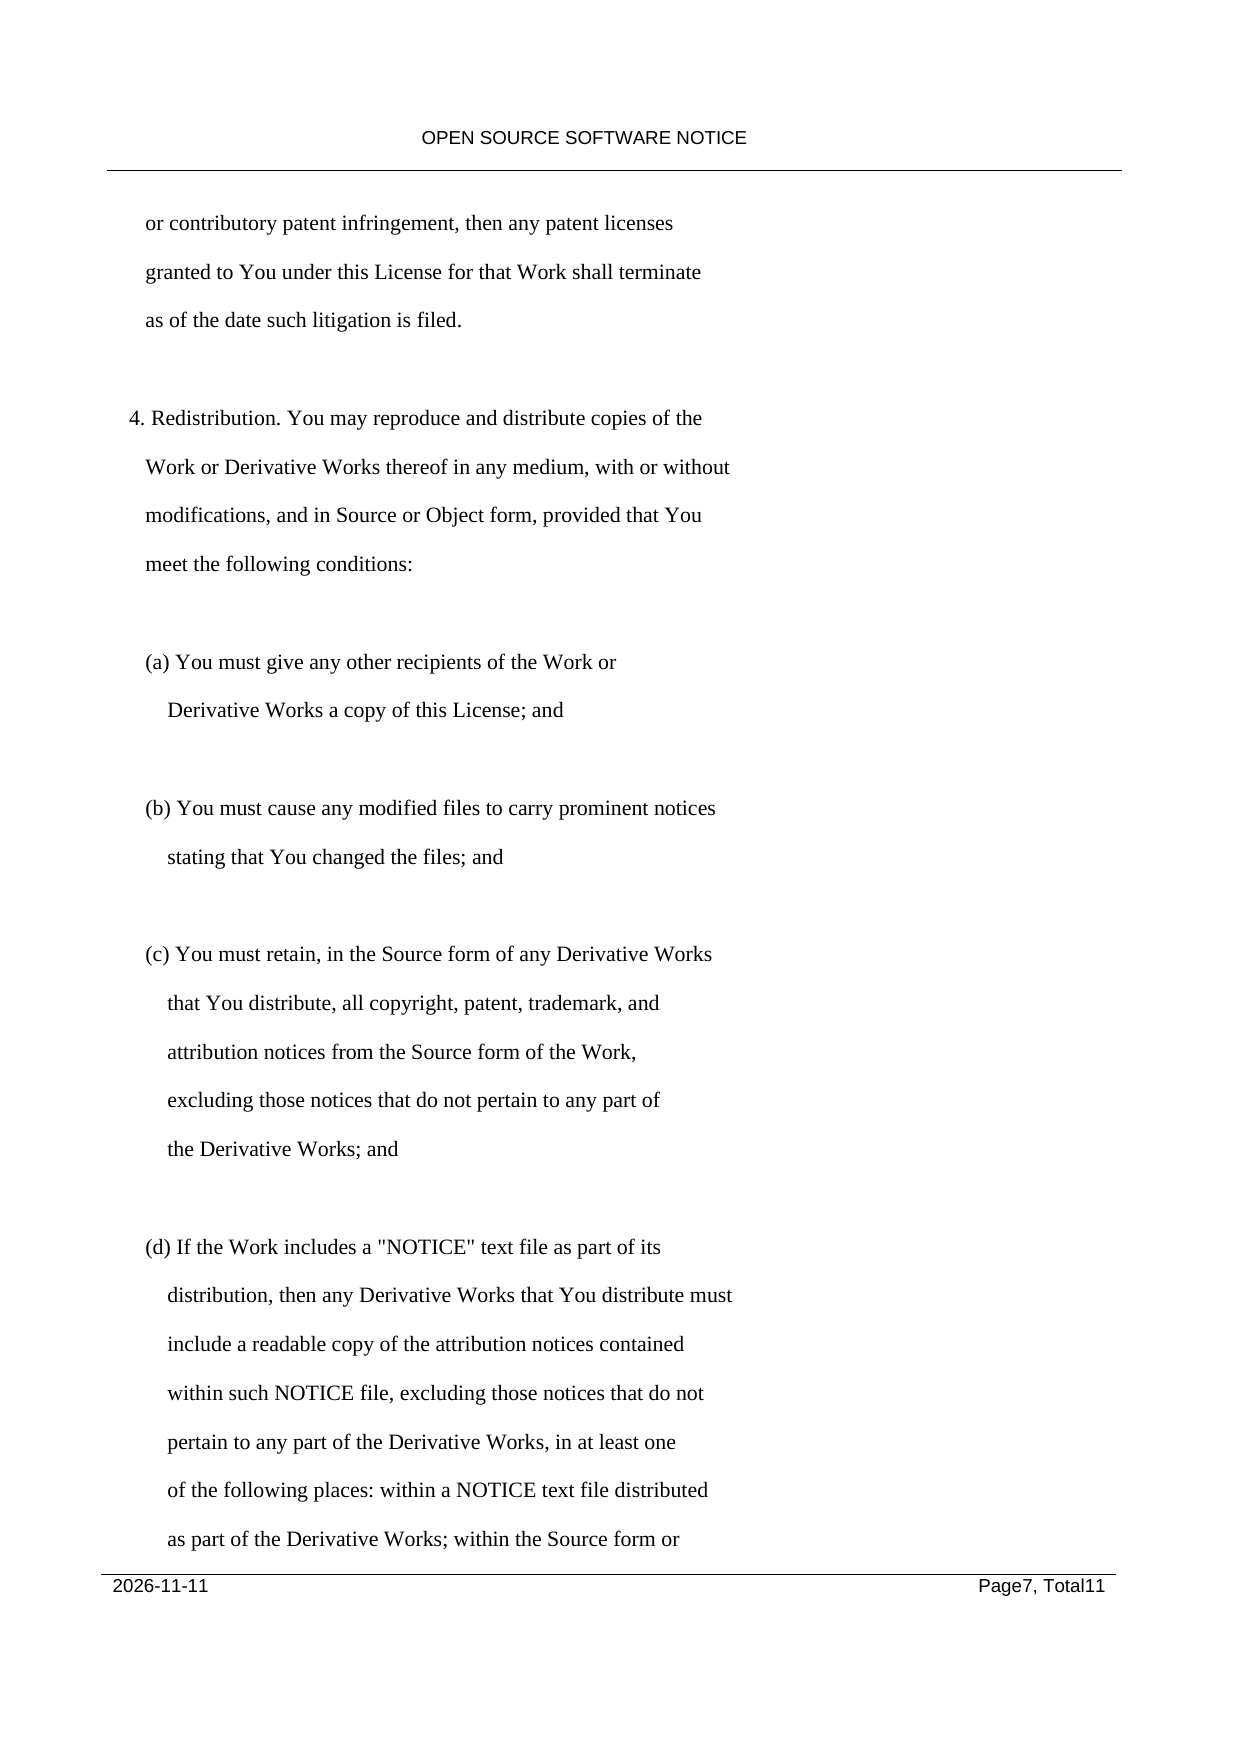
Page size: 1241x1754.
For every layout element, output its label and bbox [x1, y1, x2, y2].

text [112, 206, 1128, 1555]
